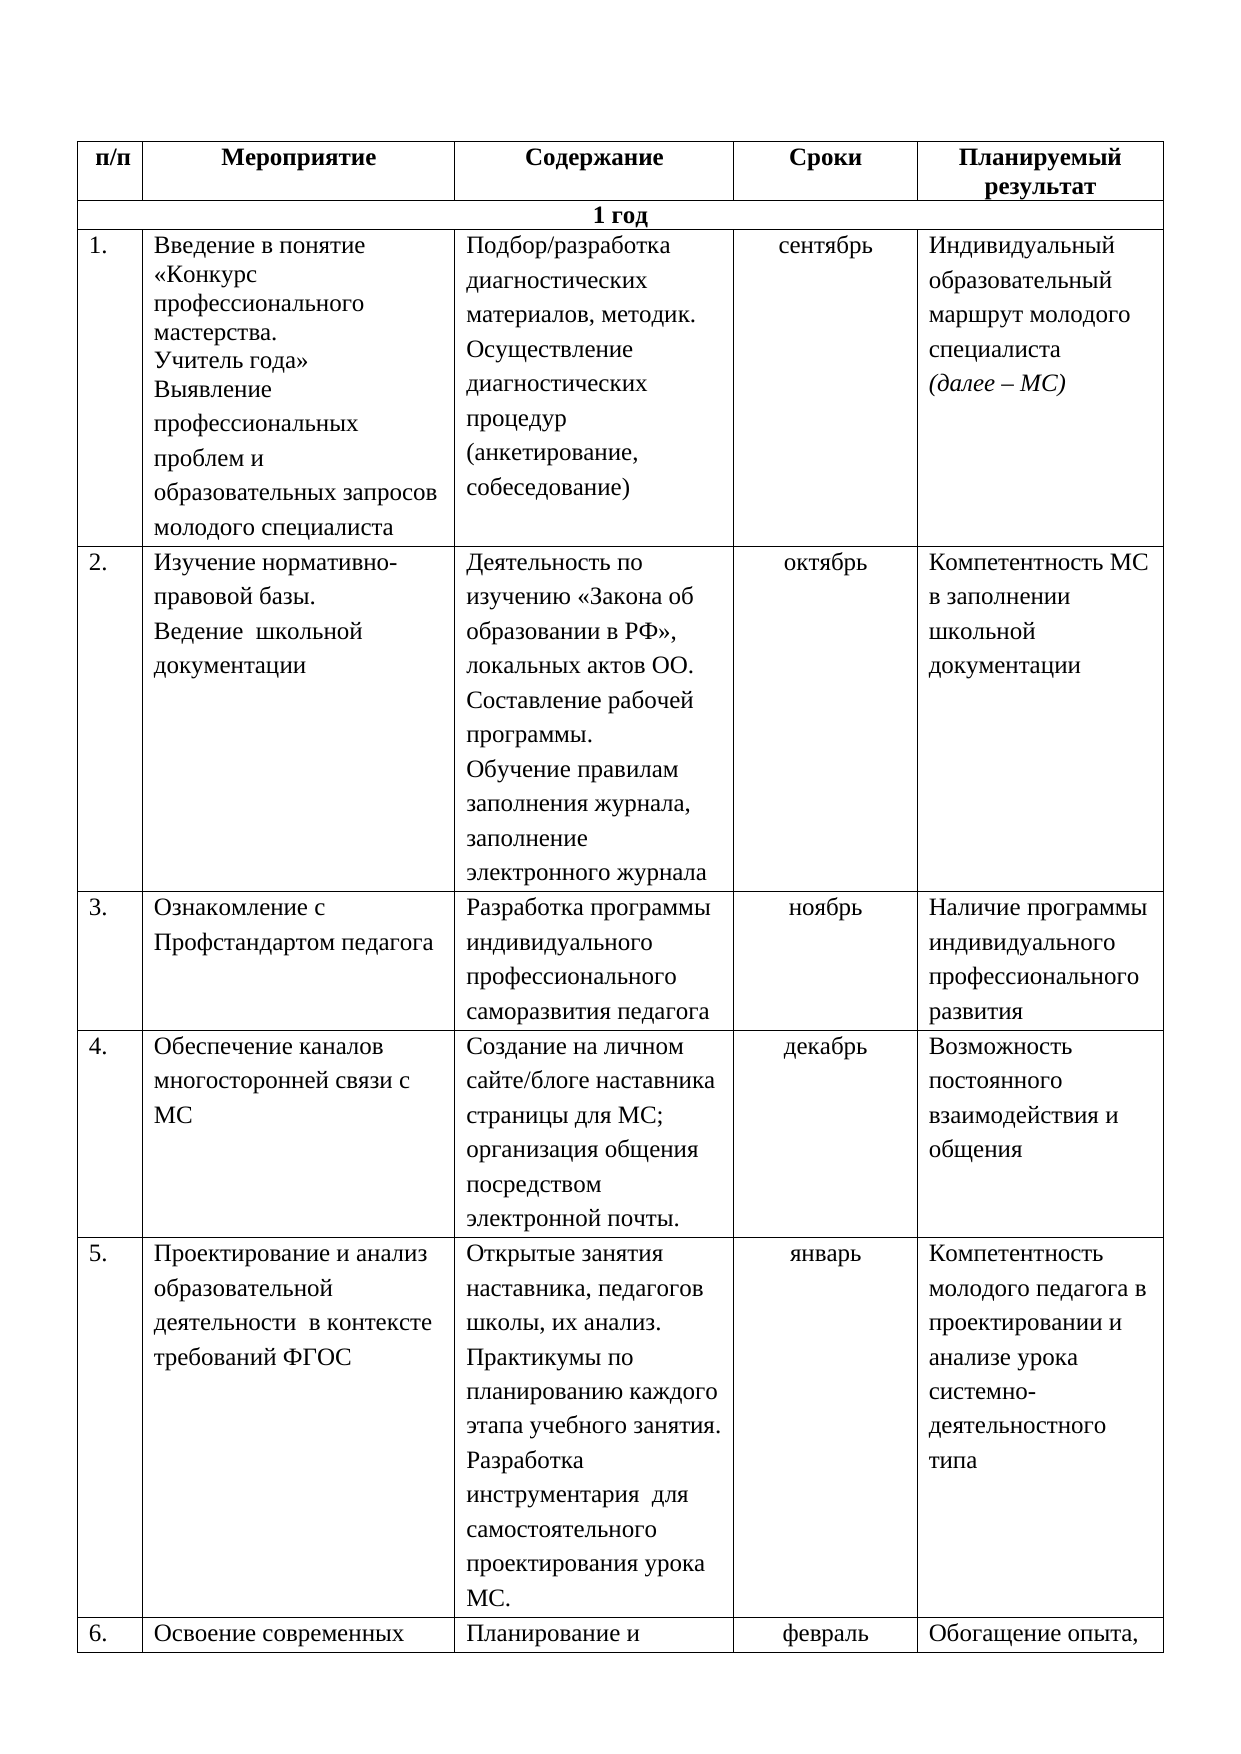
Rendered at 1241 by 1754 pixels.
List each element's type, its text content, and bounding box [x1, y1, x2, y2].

table_cell Создание на личном сайте/блоге наставника страницы для МС; организация общения посредством электронной почты. [455, 1031, 733, 1237]
table_cell Разработка программы индивидуального профессионального саморазвития педагога [455, 892, 733, 1030]
table_cell 2. [78, 547, 142, 891]
table_cell Проектирование и анализ образовательной деятельности в контексте требований ФГОС [143, 1238, 454, 1617]
table_cell 3. [78, 892, 142, 1030]
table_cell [455, 1618, 733, 1652]
table_cell январь [734, 1238, 917, 1617]
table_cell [918, 1618, 1163, 1652]
table_cell Возможность постоянного взаимодействия и общения [918, 1031, 1163, 1237]
table_cell октябрь [734, 547, 917, 891]
table_cell сентябрь [734, 230, 917, 546]
table_cell Индивидуальный образовательный маршрут молодого специалиста (далее – МС) [918, 230, 1163, 546]
table_header Планируемый результат [918, 142, 1163, 199]
table_cell Компетентность МС в заполнении школьной документации [918, 547, 1163, 891]
table_cell Подбор/разработка диагностических материалов, методик. Осуществление диагностических процедур (анкетирование, собеседование) [455, 230, 733, 546]
table_cell Наличие программы индивидуального профессионального развития [918, 892, 1163, 1030]
table_cell Введение в понятие «Конкурс профессионального мастерства. Учитель года» Выявление профессиональных проблем и образовательных запросов молодого специалиста [143, 230, 454, 546]
table_cell 1 год [78, 201, 1163, 229]
table_cell 4. [78, 1031, 142, 1237]
table_cell 5. [78, 1238, 142, 1617]
table_header п/п [78, 142, 142, 199]
table_cell Ознакомление с Профстандартом педагога [143, 892, 454, 1030]
table_header Содержание [455, 142, 733, 199]
table_header Мероприятие [143, 142, 454, 199]
table_cell Открытые занятия наставника, педагогов школы, их анализ. Практикумы по планированию каждого этапа учебного занятия. Разработка инструментария для самостоятельного проектирования урока МС. [455, 1238, 733, 1617]
table_cell ноябрь [734, 892, 917, 1030]
table_cell Деятельность по изучению «Закона об образовании в РФ», локальных актов ОО. Составление рабочей программы. Обучение правилам заполнения журнала, заполнение электронного журнала [455, 547, 733, 891]
table_cell февраль [734, 1618, 917, 1652]
table_cell декабрь [734, 1031, 917, 1237]
table_cell Изучение нормативно-правовой базы. Ведение школьной документации [143, 547, 454, 891]
table_cell 1. [78, 230, 142, 546]
table_header Сроки [734, 142, 917, 199]
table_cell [143, 1618, 454, 1652]
table_cell 6. [78, 1618, 142, 1652]
table_cell Обеспечение каналов многосторонней связи с МС [143, 1031, 454, 1237]
table_cell Компетентность молодого педагога в проектировании и анализе урока системно-деятельностного типа [918, 1238, 1163, 1617]
